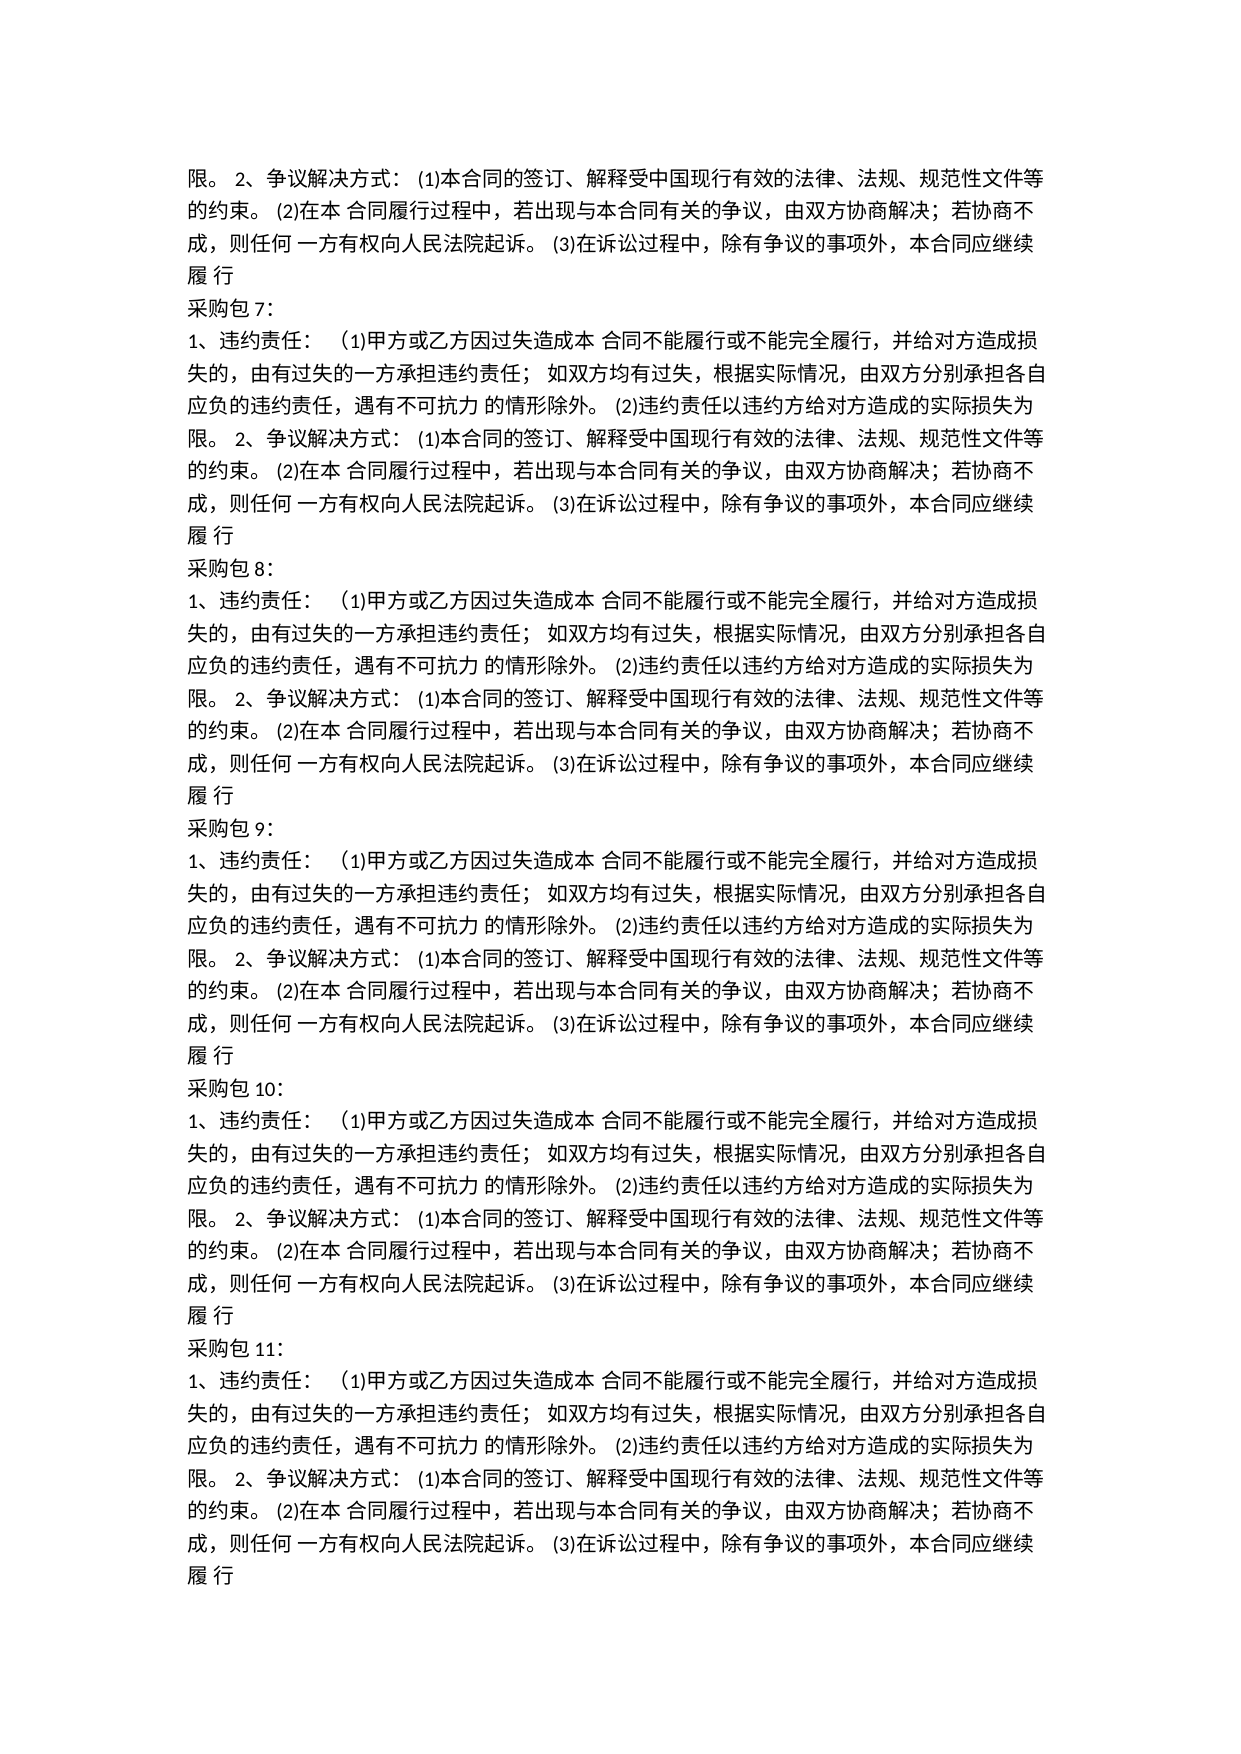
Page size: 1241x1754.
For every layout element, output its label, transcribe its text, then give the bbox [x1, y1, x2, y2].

text 采购包10： [187, 1072, 1053, 1104]
text 采购包11： [187, 1332, 1053, 1364]
text 采购包7： [187, 292, 1053, 324]
text 采购包9： [187, 812, 1053, 844]
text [187, 162, 1053, 292]
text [187, 1364, 1053, 1592]
text 采购包8： [187, 552, 1053, 584]
